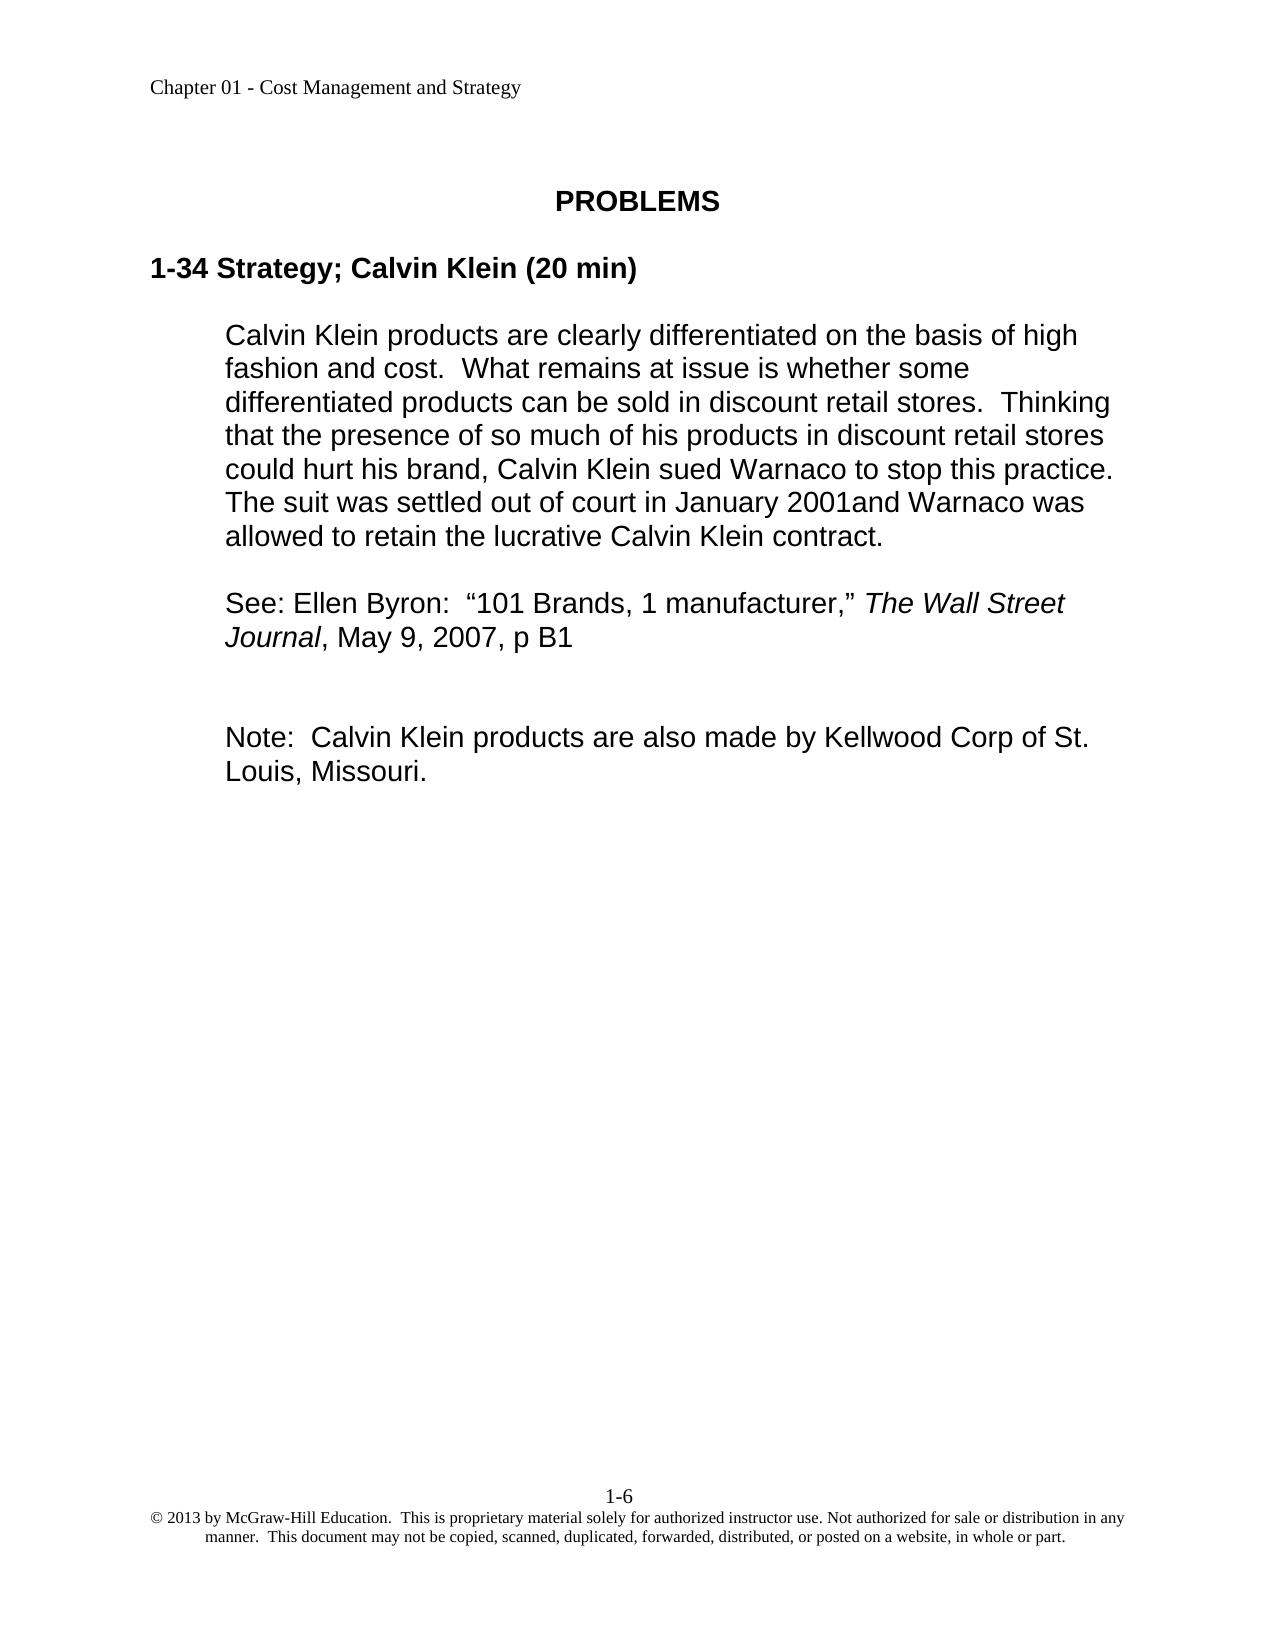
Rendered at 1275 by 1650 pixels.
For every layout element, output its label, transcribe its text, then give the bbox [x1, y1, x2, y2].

text 1-34 Strategy; Calvin Klein (20 min) [150, 251, 1125, 284]
text Calvin Klein products are clearly differentiated on the basis of high fashion and cost. What remains at issue is whether some differentiated products can be sold in discount retail stores. Thinking that the presence of so much of his products in discount retail stores could hurt his brand, Calvin Klein sued Warnaco to stop this practice. The suit was settled out of court in January 2001and Warnaco was allowed to retain the lucrative Calvin Klein contract. [225, 318, 1125, 552]
text PROBLEMS [150, 183, 1125, 217]
text Note: Calvin Klein products are also made by Kellwood Corp of St. Louis, Missouri. [225, 720, 1125, 787]
text See: Ellen Byron: “101 Brands, 1 manufacturer,” The Wall Street Journal, May 9, 2007, p B1 [225, 586, 1125, 653]
